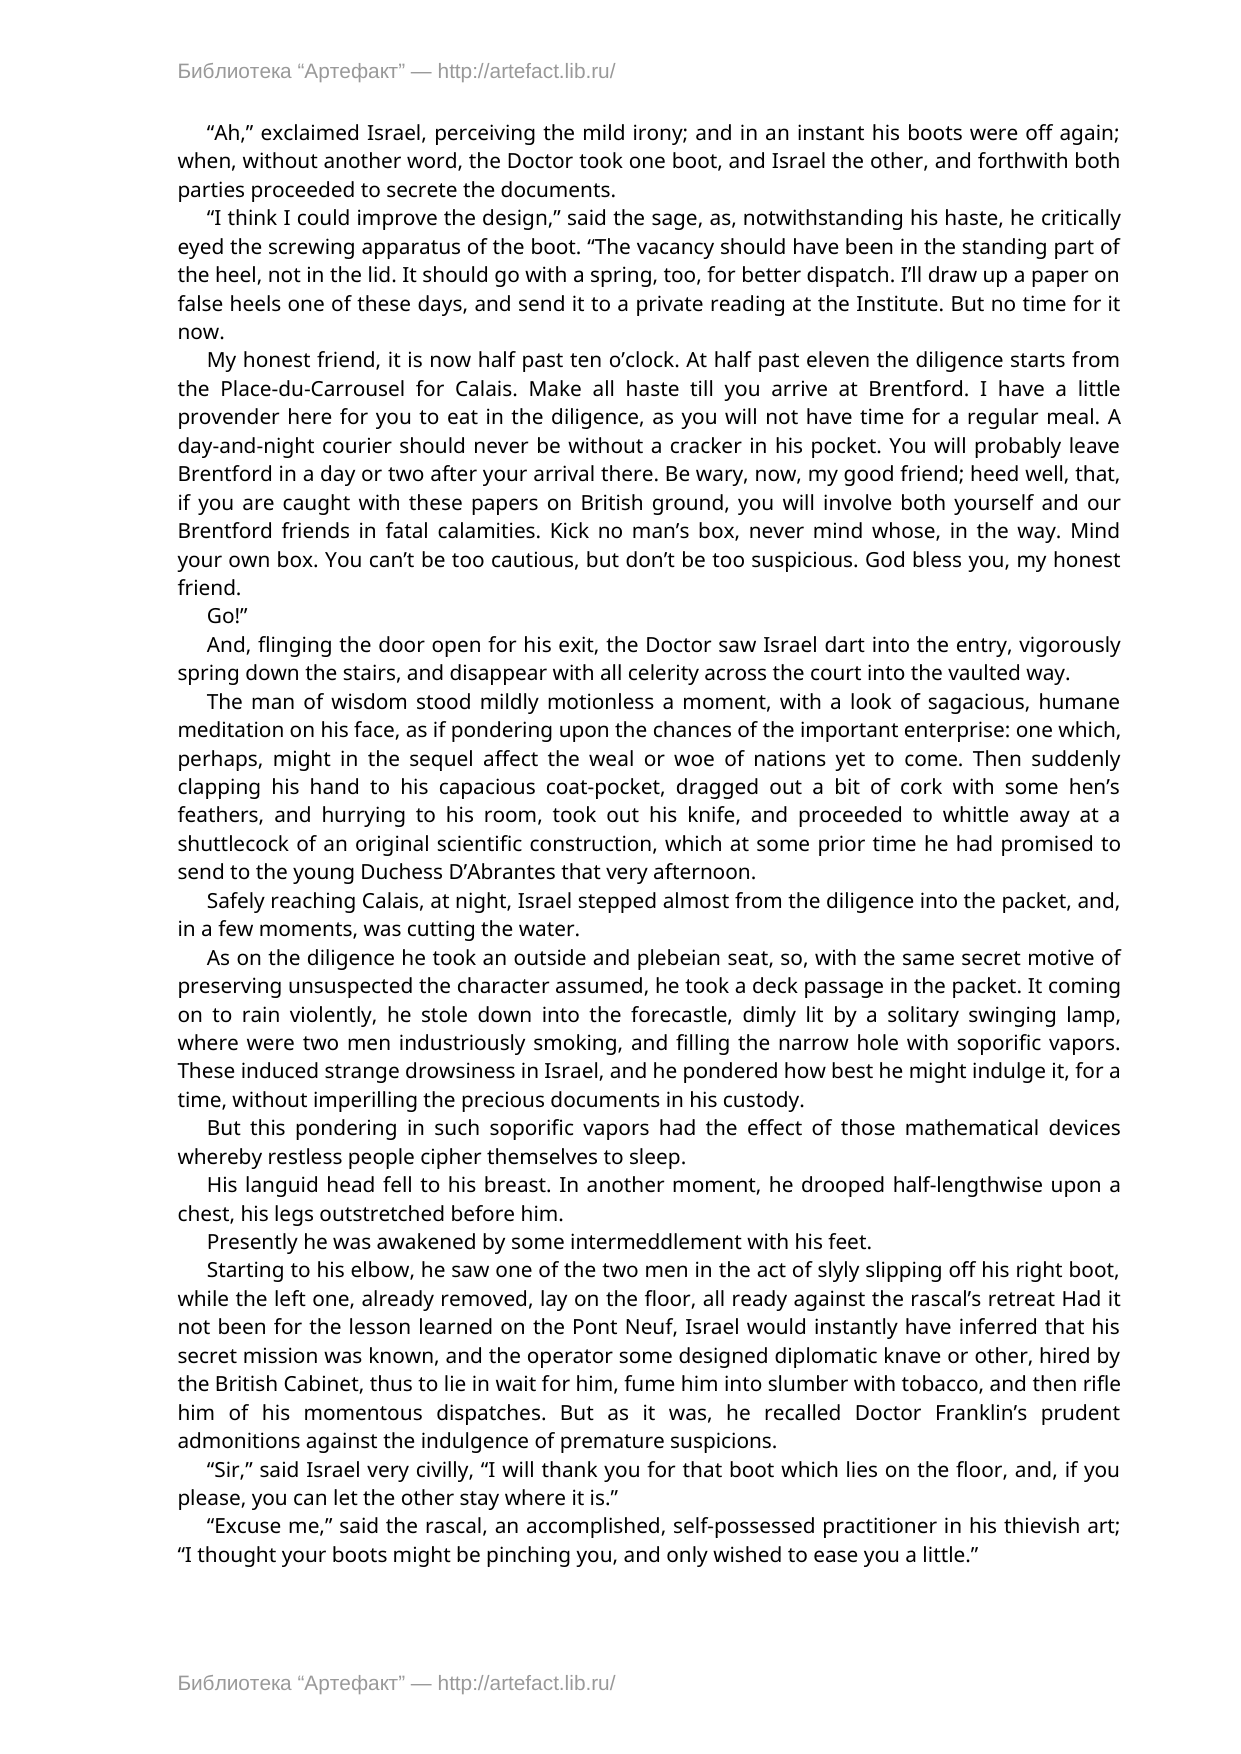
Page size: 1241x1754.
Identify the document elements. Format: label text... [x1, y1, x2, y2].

text “Ah,” exclaimed Israel, perceiving the mild irony; and in an instant his boots were off again; when, without another word, the Doctor took one boot, and Israel the other, and forthwith both parties proceeded to secrete the documents. [177, 118, 1122, 203]
text “I think I could improve the design,” said the sage, as, notwithstanding his haste, he critically eyed the screwing apparatus of the boot. “The vacancy should have been in the standing part of the heel, not in the lid. It should go with a spring, too, for better dispatch. I’ll draw up a paper on false heels one of these days, and send it to a private reading at the Institute. But no time for it now. [177, 203, 1122, 346]
text But this pondering in such soporific vapors had the effect of those mathematical devices whereby restless people cipher themselves to sleep. [177, 1113, 1122, 1170]
text “Excuse me,” said the rascal, an accomplished, self-possessed practitioner in his thievish art; “I thought your boots might be pinching you, and only wished to ease you a little.” [177, 1512, 1122, 1568]
text His languid head fell to his breast. In another moment, he drooped half-lengthwise upon a chest, his legs outstretched before him. [177, 1170, 1122, 1227]
text And, flinging the door open for his exit, the Doctor saw Israel dart into the entry, vigorously spring down the stairs, and disappear with all celerity across the court into the vaulted way. [177, 630, 1122, 687]
text Starting to his elbow, he saw one of the two men in the act of slyly slipping off his right boot, while the left one, already removed, lay on the floor, all ready against the rascal’s retreat Had it not been for the lesson learned on the Pont Neuf, Israel would instantly have inferred that his secret mission was known, and the operator some designed diplomatic knave or other, hired by the British Cabinet, thus to lie in wait for him, fume him into slumber with tobacco, and then rifle him of his momentous dispatches. But as it was, he recalled Doctor Franklin’s prudent admonitions against the indulgence of premature suspicions. [177, 1256, 1122, 1455]
text Presently he was awakened by some intermeddlement with his feet. [177, 1227, 1122, 1256]
text The man of wisdom stood mildly motionless a moment, with a look of sagacious, humane meditation on his face, as if pondering upon the chances of the important enterprise: one which, perhaps, might in the sequel affect the weal or woe of nations yet to come. Then suddenly clapping his hand to his capacious coat-pocket, dragged out a bit of cork with some hen’s feathers, and hurrying to his room, took out his knife, and proceeded to whittle away at a shuttlecock of an original scientific construction, which at some prior time he had promised to send to the young Duchess D’Abrantes that very afternoon. [177, 687, 1122, 886]
text Safely reaching Calais, at night, Israel stepped almost from the diligence into the packet, and, in a few moments, was cutting the water. [177, 886, 1122, 943]
text “Sir,” said Israel very civilly, “I will thank you for that boot which lies on the floor, and, if you please, you can let the other stay where it is.” [177, 1455, 1122, 1512]
text Go!” [177, 602, 1122, 630]
text My honest friend, it is now half past ten o’clock. At half past eleven the diligence starts from the Place-du-Carrousel for Calais. Make all haste till you arrive at Brentford. I have a little provender here for you to eat in the diligence, as you will not have time for a regular meal. A day-and-night courier should never be without a cracker in his pocket. You will probably leave Brentford in a day or two after your arrival there. Be wary, now, my good friend; heed well, that, if you are caught with these papers on British ground, you will involve both yourself and our Brentford friends in fatal calamities. Kick no man’s box, never mind whose, in the way. Mind your own box. You can’t be too cautious, but don’t be too suspicious. God bless you, my honest friend. [177, 346, 1122, 602]
text As on the diligence he took an outside and plebeian seat, so, with the same secret motive of preserving unsuspected the character assumed, he took a deck passage in the packet. It coming on to rain violently, he stole down into the forecastle, dimly lit by a solitary swinging lamp, where were two men industriously smoking, and filling the narrow hole with soporific vapors. These induced strange drowsiness in Israel, and he pondered how best he might indulge it, for a time, without imperilling the precious documents in his custody. [177, 943, 1122, 1113]
